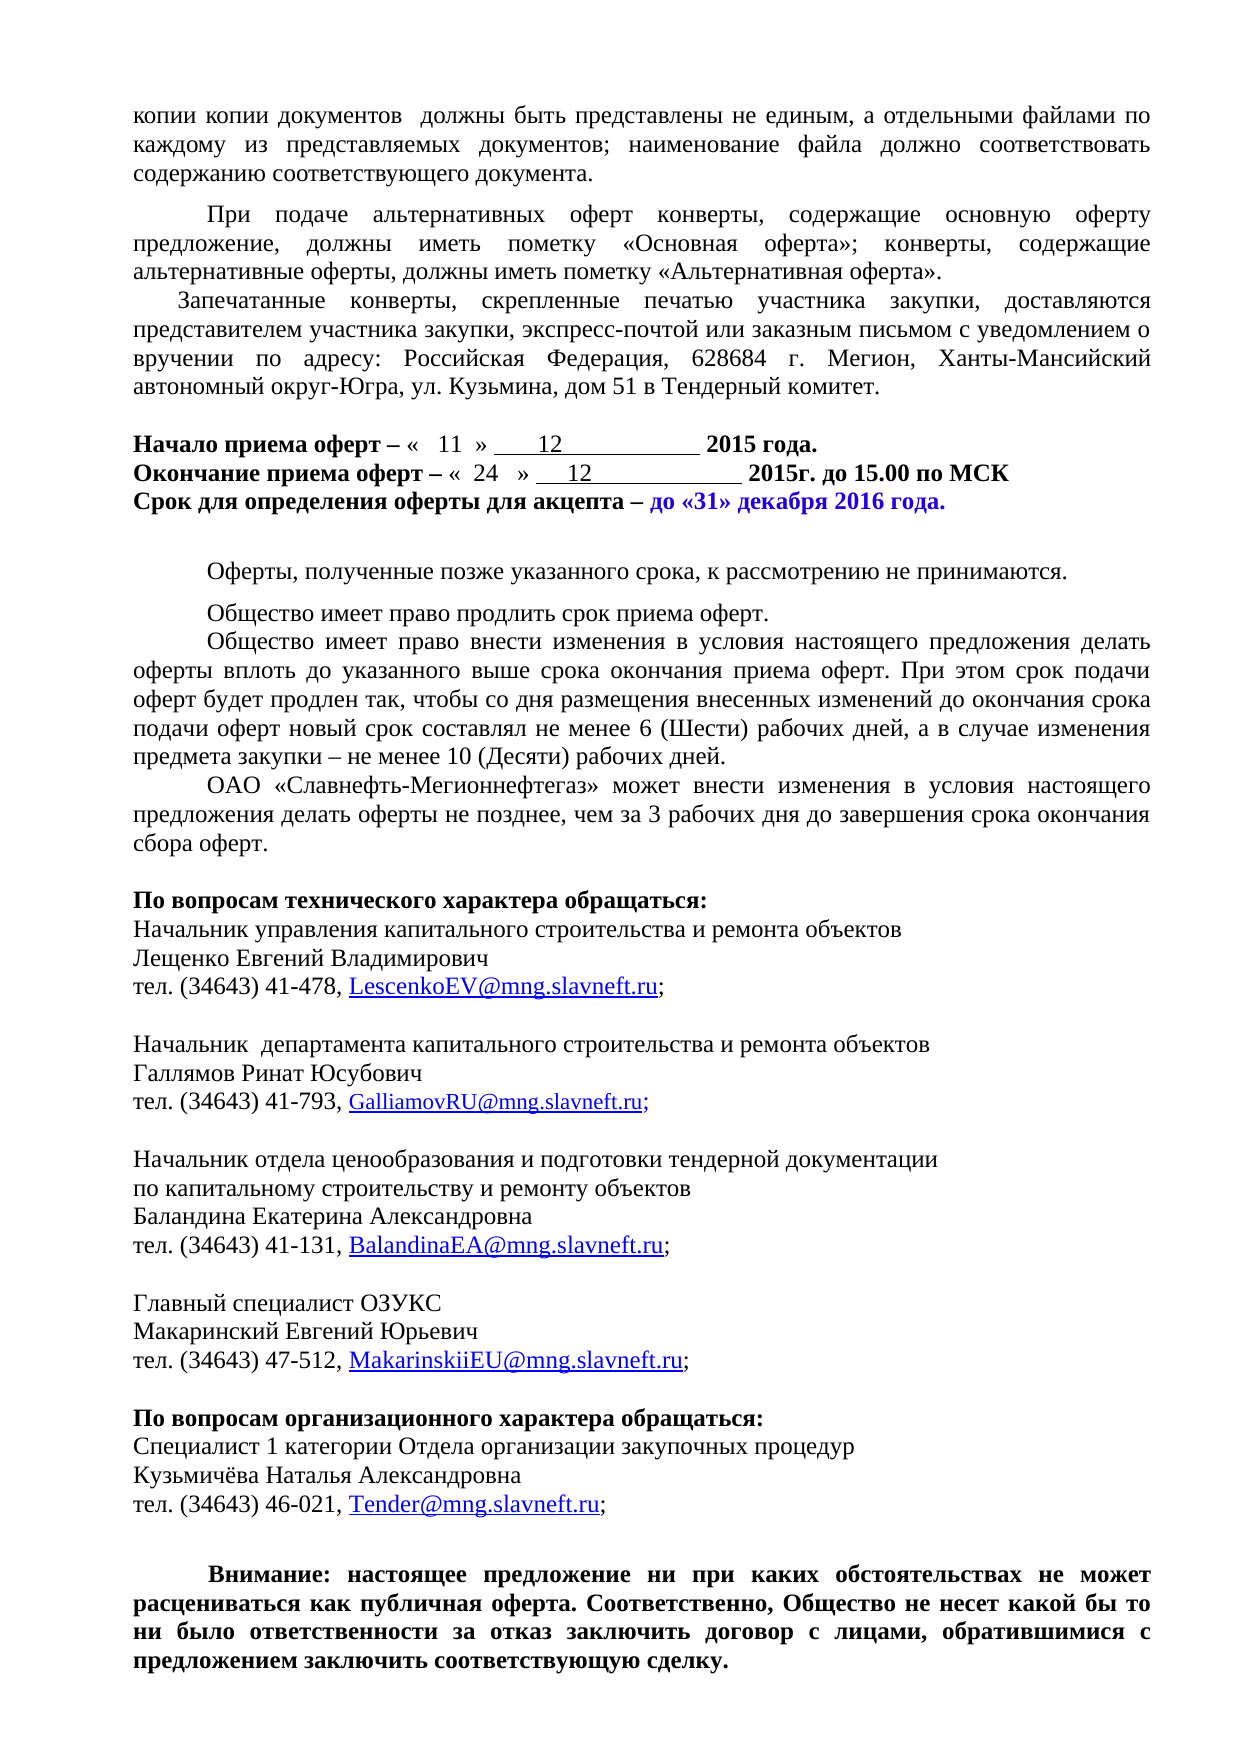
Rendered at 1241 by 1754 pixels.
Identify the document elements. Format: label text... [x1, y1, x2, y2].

text по капитальному строительству и ремонту объектов [133, 1173, 1152, 1201]
text Оферты, полученные позже указанного срока, к рассмотрению не принимаются. [133, 556, 1152, 585]
text тел. (34643) 41-478, LescenkoEV@mng.slavneft.ru; [133, 971, 1152, 1000]
text Специалист 1 категории Отдела организации закупочных процедур [133, 1431, 1152, 1460]
text Внимание: настоящее предложение ни при каких обстоятельствах не может расцениваться как публичная оферта. Соответственно, Общество не несет какой бы то ни было ответственности за отказ заключить договор с лицами, обратившимися с предложением заключить соответствующую сделку. [133, 1559, 1152, 1674]
text Общество имеет право внести изменения в условия настоящего предложения делать оферты вплоть до указанного выше срока окончания приема оферт. При этом срок подачи оферт будет продлен так, чтобы со дня размещения внесенных изменений до окончания срока подачи оферт новый срок составлял не менее 6 (Шести) рабочих дней, а в случае изменения предмета закупки – не менее 10 (Десяти) рабочих дней. [133, 626, 1152, 770]
text Кузьмичёва Наталья Александровна [133, 1460, 1152, 1489]
text Окончание приема оферт – « 24 » 12 2015г. до 15.00 по МСК [133, 458, 1152, 486]
text Баландина Екатерина Александровна [133, 1201, 1152, 1230]
text Галлямов Ринат Юсубович [133, 1058, 1152, 1086]
text тел. (34643) 46-021, Tender@mng.slavneft.ru; [133, 1489, 1152, 1518]
text Начальник управления капитального строительства и ремонта объектов [133, 914, 1152, 943]
text При подаче альтернативных оферт конверты, содержащие основную оферту предложение, должны иметь пометку «Основная оферта»; конверты, содержащие альтернативные оферты, должны иметь пометку «Альтернативная оферта». [133, 199, 1152, 285]
text Лещенко Евгений Владимирович [133, 943, 1152, 971]
text ОАО «Славнефть-Мегионнефтегаз» может внести изменения в условия настоящего предложения делать оферты не позднее, чем за 3 рабочих дня до завершения срока окончания сбора оферт. [133, 770, 1152, 856]
text По вопросам технического характера обращаться: [133, 885, 1152, 914]
text Начало приема оферт – « 11 » 12 2015 года. [133, 429, 1152, 458]
text Главный специалист ОЗУКС [133, 1288, 1152, 1316]
text Начальник отдела ценообразования и подготовки тендерной документации [133, 1144, 1152, 1173]
text Макаринский Евгений Юрьевич [133, 1316, 1152, 1345]
text тел. (34643) 47-512, MakarinskiiEU@mng.slavneft.ru; [133, 1345, 1152, 1374]
text По вопросам организационного характера обращаться: [133, 1403, 1152, 1431]
text Запечатанные конверты, скрепленные печатью участника закупки, доставляются представителем участника закупки, экспресс-почтой или заказным письмом с уведомлением о вручении по адресу: Российская Федерация, 628684 г. Мегион, Ханты-Мансийский автономный округ-Югра, ул. Кузьмина, дом 51 в Тендерный комитет. [133, 285, 1152, 400]
text Общество имеет право продлить срок приема оферт. [133, 598, 1152, 626]
text тел. (34643) 41-131, BalandinaEA@mng.slavneft.ru; [133, 1230, 1152, 1259]
text тел. (34643) 41-793, GalliamovRU@mng.slavneft.ru; [133, 1086, 1152, 1115]
text Начальник департамента капитального строительства и ремонта объектов [133, 1029, 1152, 1058]
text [133, 100, 1152, 186]
text Срок для определения оферты для акцепта – до «31» декабря 2016 года. [133, 486, 1152, 515]
